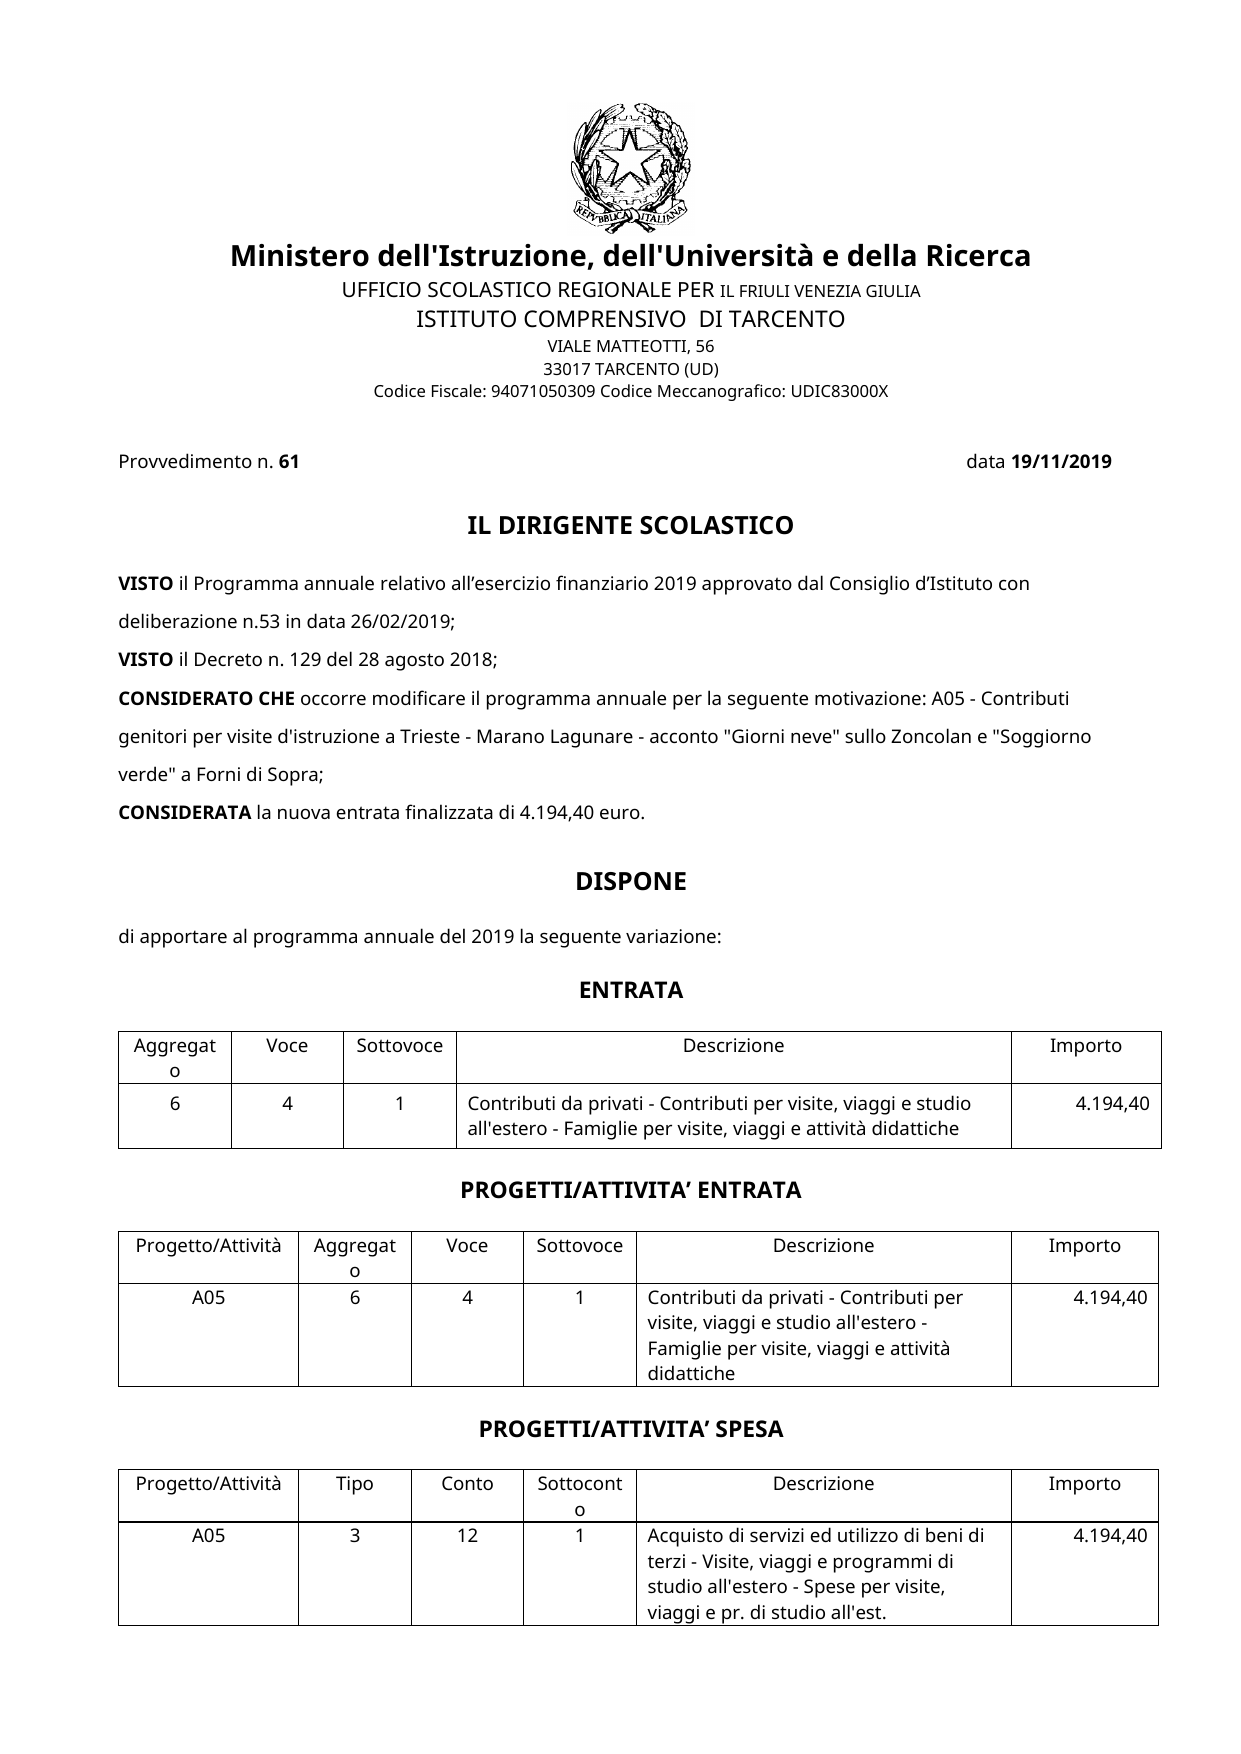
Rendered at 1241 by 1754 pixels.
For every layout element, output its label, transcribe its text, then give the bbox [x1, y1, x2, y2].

text ENTRATA [118, 974, 1144, 1005]
table_cell Contributi da privati - Contributi per visite, viaggi e studio all'estero - Famiglie per visite, viaggi e attività didattiche [457, 1084, 1011, 1147]
table_cell 6 [119, 1084, 231, 1147]
table_header Aggregato [119, 1032, 231, 1083]
text DISPONE [118, 863, 1144, 897]
table_header Conto [412, 1470, 523, 1521]
text 33017 TARCENTO (UD) [118, 357, 1144, 380]
text CONSIDERATA la nuova entrata finalizzata di 4.194,40 euro. [118, 800, 1144, 825]
text Ministero dell'Istruzione, dell'Università e della Ricerca [118, 235, 1144, 275]
table_cell 4 [232, 1084, 343, 1147]
table_header Importo [1012, 1032, 1161, 1083]
table_cell 4.194,40 [1012, 1084, 1161, 1147]
table_header Descrizione [637, 1232, 1011, 1283]
table_header Descrizione [457, 1032, 1011, 1083]
text IL DIRIGENTE SCOLASTICO [118, 508, 1144, 542]
table_cell A05 [119, 1523, 298, 1624]
table_header Voce [412, 1232, 523, 1283]
text PROGETTI/ATTIVITA’ SPESA [118, 1413, 1144, 1444]
table_cell 3 [299, 1523, 411, 1624]
table_cell 6 [299, 1284, 411, 1386]
table_cell A05 [119, 1284, 298, 1386]
table_cell 4.194,40 [1012, 1284, 1158, 1386]
table_cell 4.194,40 [1012, 1523, 1158, 1624]
table_header Voce [232, 1032, 343, 1083]
text di apportare al programma annuale del 2019 la seguente variazione: [118, 923, 1144, 948]
table_header Progetto/Attività [119, 1232, 298, 1283]
text VISTO il Decreto n. 129 del 28 agosto 2018; [118, 647, 1144, 672]
table_header Importo [1012, 1232, 1158, 1283]
table_cell 4 [412, 1284, 523, 1386]
picture [566, 102, 696, 236]
text ISTITUTO COMPRENSIVO DI TARCENTO [118, 303, 1144, 335]
table_cell 1 [524, 1284, 636, 1386]
table_header Sottovoce [344, 1032, 456, 1083]
table_cell Acquisto di servizi ed utilizzo di beni di terzi - Visite, viaggi e programmi di studio all'estero - Spese per visite, viaggi e pr. di studio all'est. [637, 1523, 1011, 1624]
table_cell 12 [412, 1523, 523, 1624]
table_header Sottovoce [524, 1232, 636, 1283]
text Provvedimento n. 61 data 19/11/2019 [118, 448, 1144, 474]
table_header Progetto/Attività [119, 1470, 298, 1521]
table_header Importo [1012, 1470, 1158, 1521]
table_header Descrizione [637, 1470, 1011, 1521]
text Codice Fiscale: 94071050309 Codice Meccanografico: UDIC83000X [118, 380, 1144, 403]
table_header Aggregato [299, 1232, 411, 1283]
text VIALE MATTEOTTI, 56 [118, 335, 1144, 357]
table_cell 1 [344, 1084, 456, 1147]
table_cell Contributi da privati - Contributi per visite, viaggi e studio all'estero - Famiglie per visite, viaggi e attività didattiche [637, 1284, 1011, 1386]
text VISTO il Programma annuale relativo all’esercizio finanziario 2019 approvato dal Consiglio d’Istituto con deliberazione n.53 in data 26/02/2019; [118, 570, 1144, 634]
text UFFICIO SCOLASTICO REGIONALE PER IL FRIULI VENEZIA GIULIA [118, 275, 1144, 303]
text CONSIDERATO CHE occorre modificare il programma annuale per la seguente motivazione: A05 - Contributi genitori per visite d'istruzione a Trieste - Marano Lagunare - acconto "Giorni neve" sullo Zoncolan e "Soggiorno verde" a Forni di Sopra; [118, 685, 1144, 787]
table_header Tipo [299, 1470, 411, 1521]
text PROGETTI/ATTIVITA’ ENTRATA [118, 1174, 1144, 1205]
table_header Sottoconto [524, 1470, 636, 1521]
table_cell 1 [524, 1523, 636, 1624]
